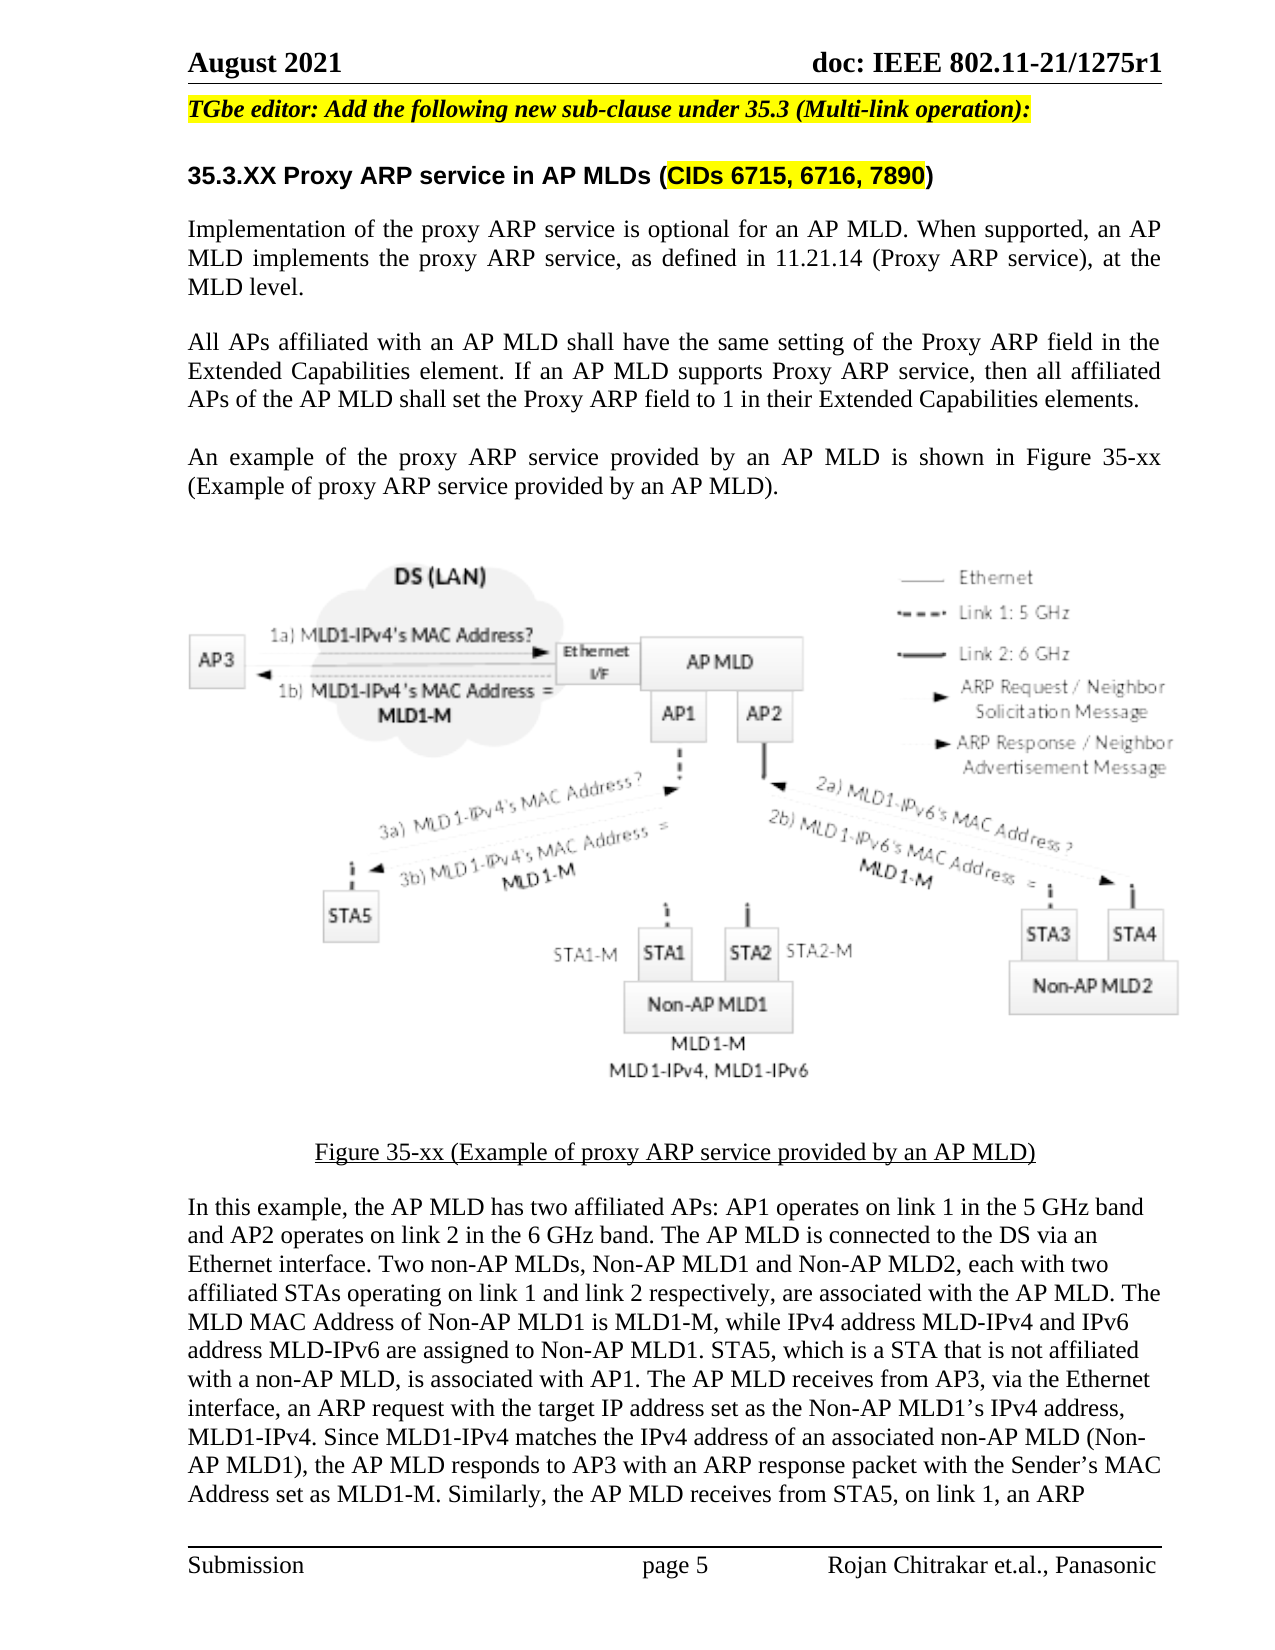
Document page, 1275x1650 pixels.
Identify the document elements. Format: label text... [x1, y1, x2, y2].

text 35.3.XX Proxy ARP service in AP MLDs (CIDs 6715, 6716, 7890) [187, 161, 667, 189]
text Implementation of the proxy ARP service is optional for an AP MLD. When supported, an AP MLD implements the proxy ARP service, as defined in 11.21.14 (Proxy ARP service), at the MLD level. [187, 214, 1162, 301]
text Figure 35-xx (Example of proxy ARP service provided by an AP MLD) [187, 1137, 1162, 1165]
text 35.3.XX Proxy ARP service in AP MLDs (CIDs 6715, 6716, 7890) [925, 161, 1162, 189]
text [187, 1192, 1162, 1508]
text An example of the proxy ARP service provided by an AP MLD is shown in Figure 35-xx (Example of proxy ARP service provided by an AP MLD). [187, 442, 1162, 499]
text TGbe editor: Add the following new sub-clause under 35.3 (Multi-link operation): [187, 94, 1162, 123]
text All APs affiliated with an AP MLD shall have the same setting of the Proxy ARP field in the Extended Capabilities element. If an AP MLD supports Proxy ARP service, then all affiliated APs of the AP MLD shall set the Proxy ARP field to 1 in their Extended Capabilities elements. [187, 327, 1162, 413]
